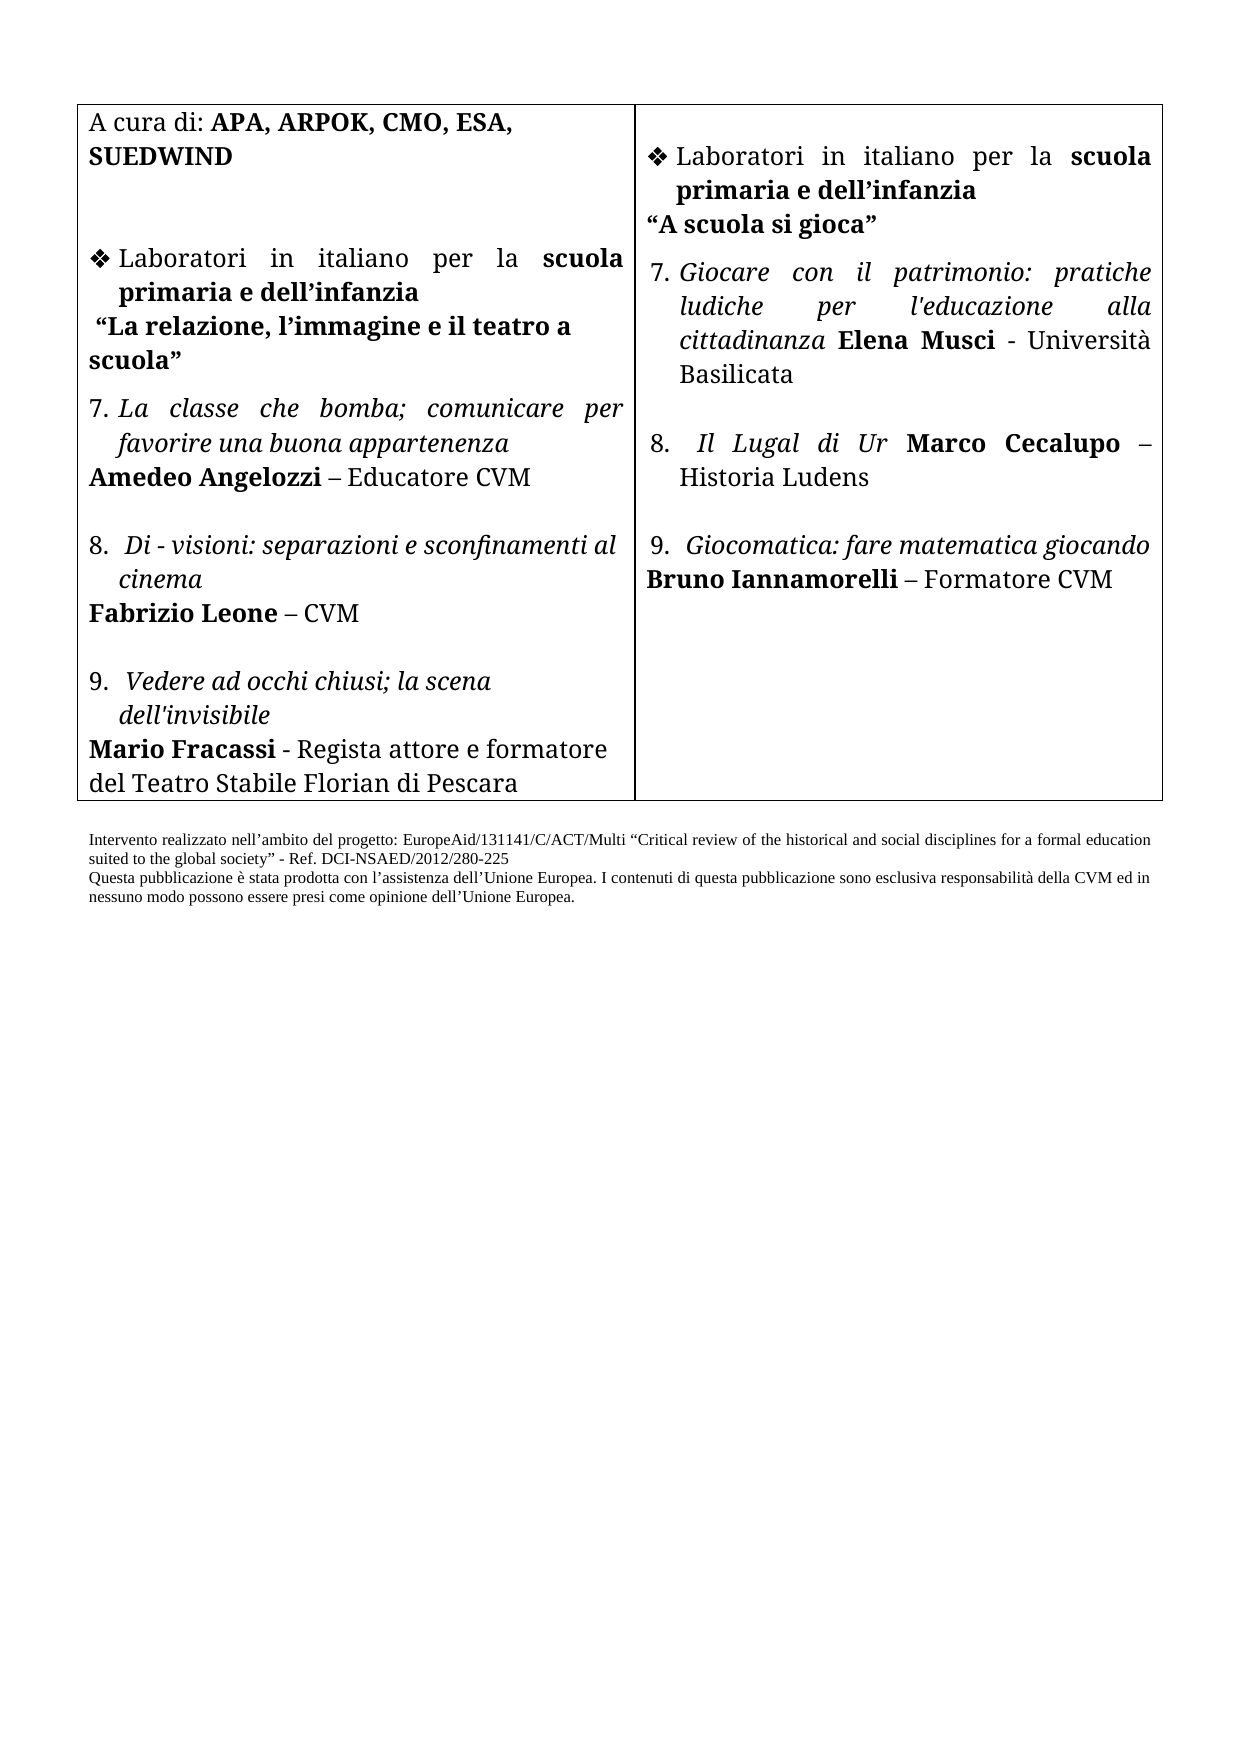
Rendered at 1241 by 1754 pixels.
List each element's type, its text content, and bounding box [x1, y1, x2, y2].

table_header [636, 105, 1162, 800]
text Intervento realizzato nell’ambito del progetto: EuropeAid/131141/C/ACT/Multi “Critical review of the historical and social disciplines for a formal education suited to the global society” - Ref. DCI-NSAED/2012/280-225 [89, 829, 1152, 868]
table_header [78, 105, 634, 800]
text Questa pubblicazione è stata prodotta con l’assistenza dell’Unione Europea. I contenuti di questa pubblicazione sono esclusiva responsabilità della CVM ed in nessuno modo possono essere presi come opinione dell’Unione Europea. [89, 868, 1152, 906]
